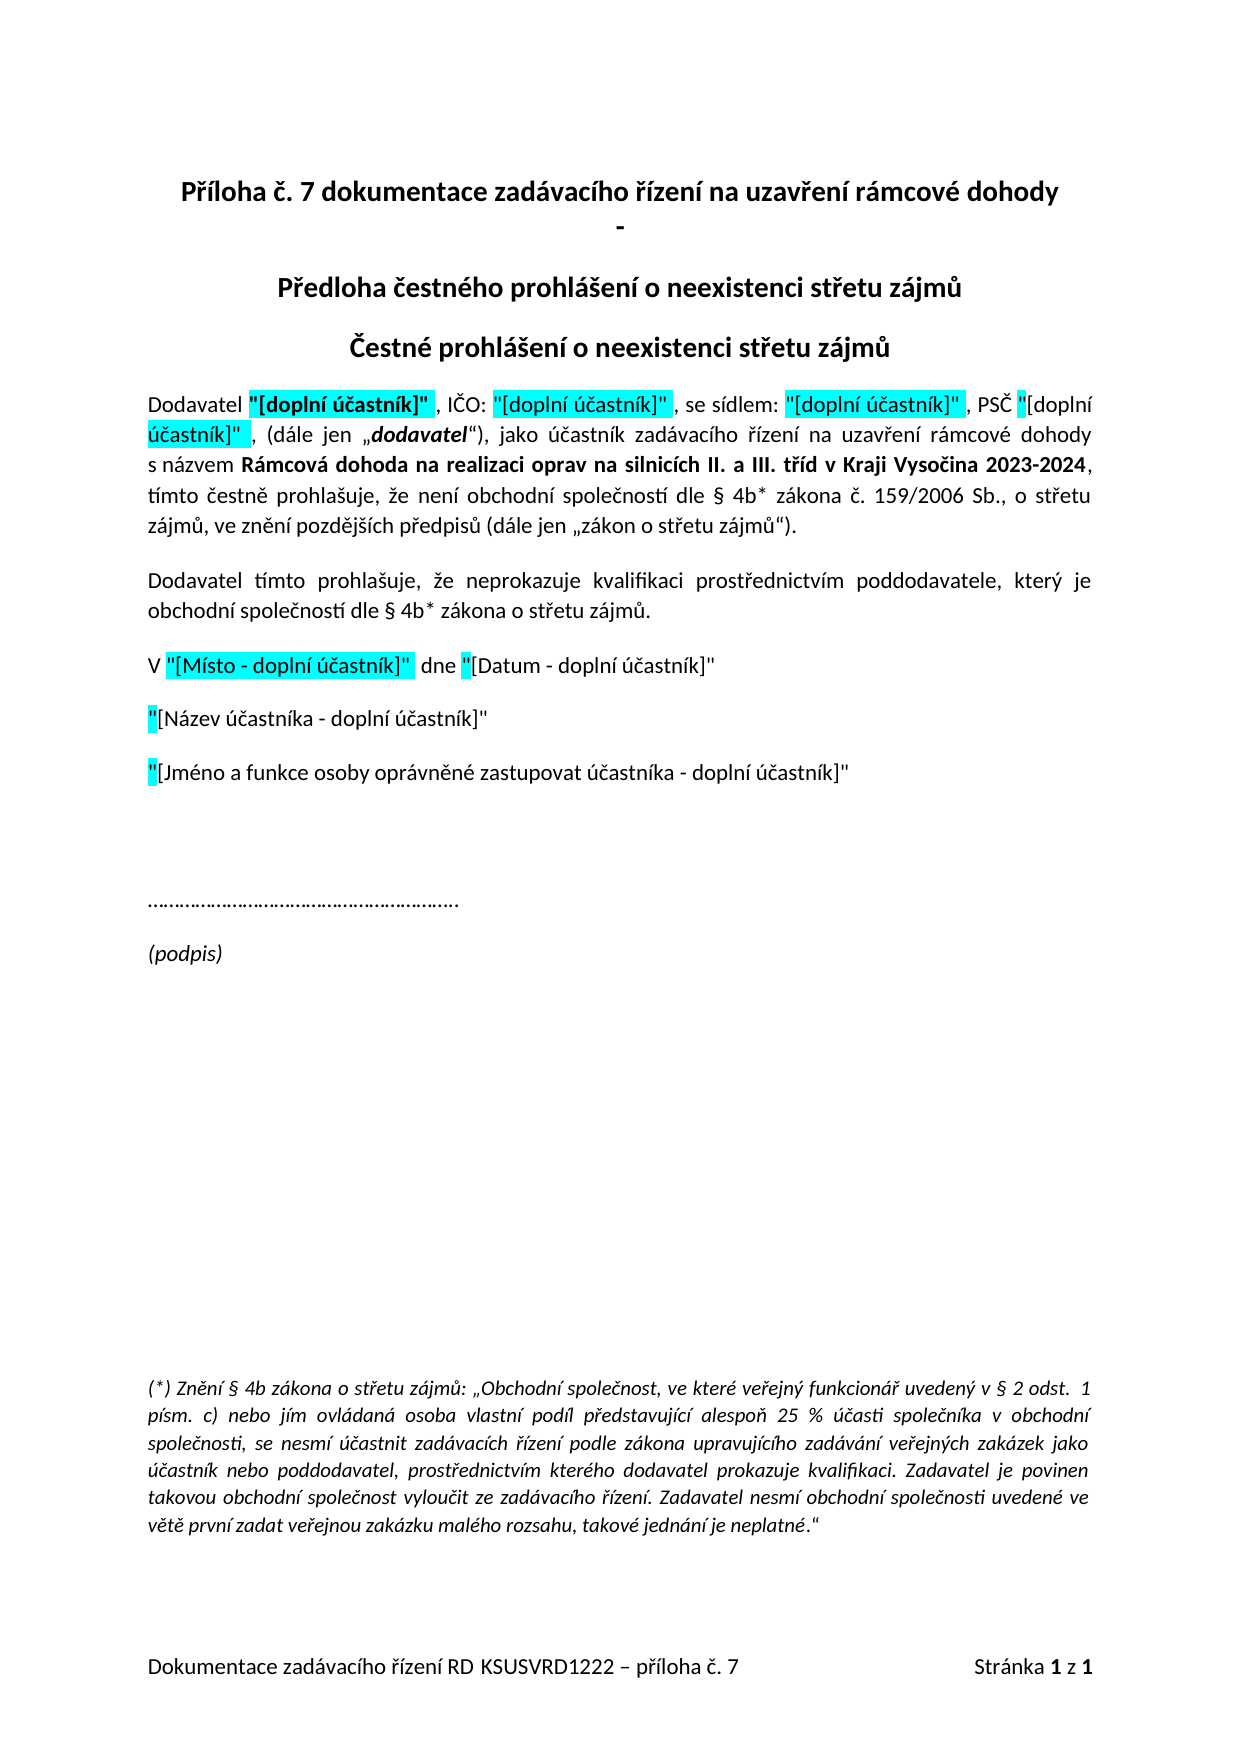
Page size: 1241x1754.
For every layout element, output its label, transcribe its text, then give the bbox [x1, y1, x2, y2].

text V dne [415, 652, 461, 679]
text Čestné prohlášení o neexistenci střetu zájmů [148, 329, 1093, 365]
text (*) Znění § 4b zákona o střetu zájmů: „Obchodní společnost, ve které veřejný funkcionář uvedený v § 2 odst. 1 písm. c) nebo jím ovládaná osoba vlastní podíl představující alespoň 25 % účasti společníka v obchodní společnosti, se nesmí účastnit zadávacích řízení podle zákona upravujícího zadávání veřejných zakázek jako účastník nebo poddodavatel, prostřednictvím kterého dodavatel prokazuje kvalifikaci. Zadavatel je povinen takovou obchodní společnost vyloučit ze zadávacího řízení. Zadavatel nesmí obchodní společnosti uvedené ve větě první zadat veřejnou zakázku malého rozsahu, takové jednání je neplatné.“ [148, 1375, 1093, 1537]
text ………………………………………………….. [148, 886, 1093, 914]
text (podpis) [148, 939, 1093, 967]
text Příloha č. 7 dokumentace zadávacího řízení na uzavření rámcové dohody [148, 173, 1093, 208]
text V dne [148, 652, 166, 679]
text Dodavatel , IČO: , se sídlem: , PSČ , (dále jen „dodavatel“), jako účastník zadávacího řízení na uzavření rámcové dohody s názvem Rámcová dohoda na realizaci oprav na silnicích II. a III. tříd v Kraji Vysočina 2023-2024, tímto čestně prohlašuje, že není obchodní společností dle § 4b* zákona č. 159/2006 Sb., o střetu zájmů, ve znění pozdějších předpisů (dále jen „zákon o střetu zájmů“). [148, 390, 1093, 539]
text V dne [471, 652, 1093, 679]
text - [148, 208, 1093, 244]
text Dodavatel tímto prohlašuje, že neprokazuje kvalifikaci prostřednictvím poddodavatele, který je obchodní společností dle § 4b* zákona o střetu zájmů. [148, 566, 1093, 624]
text Předloha čestného prohlášení o neexistenci střetu zájmů [148, 269, 1093, 304]
